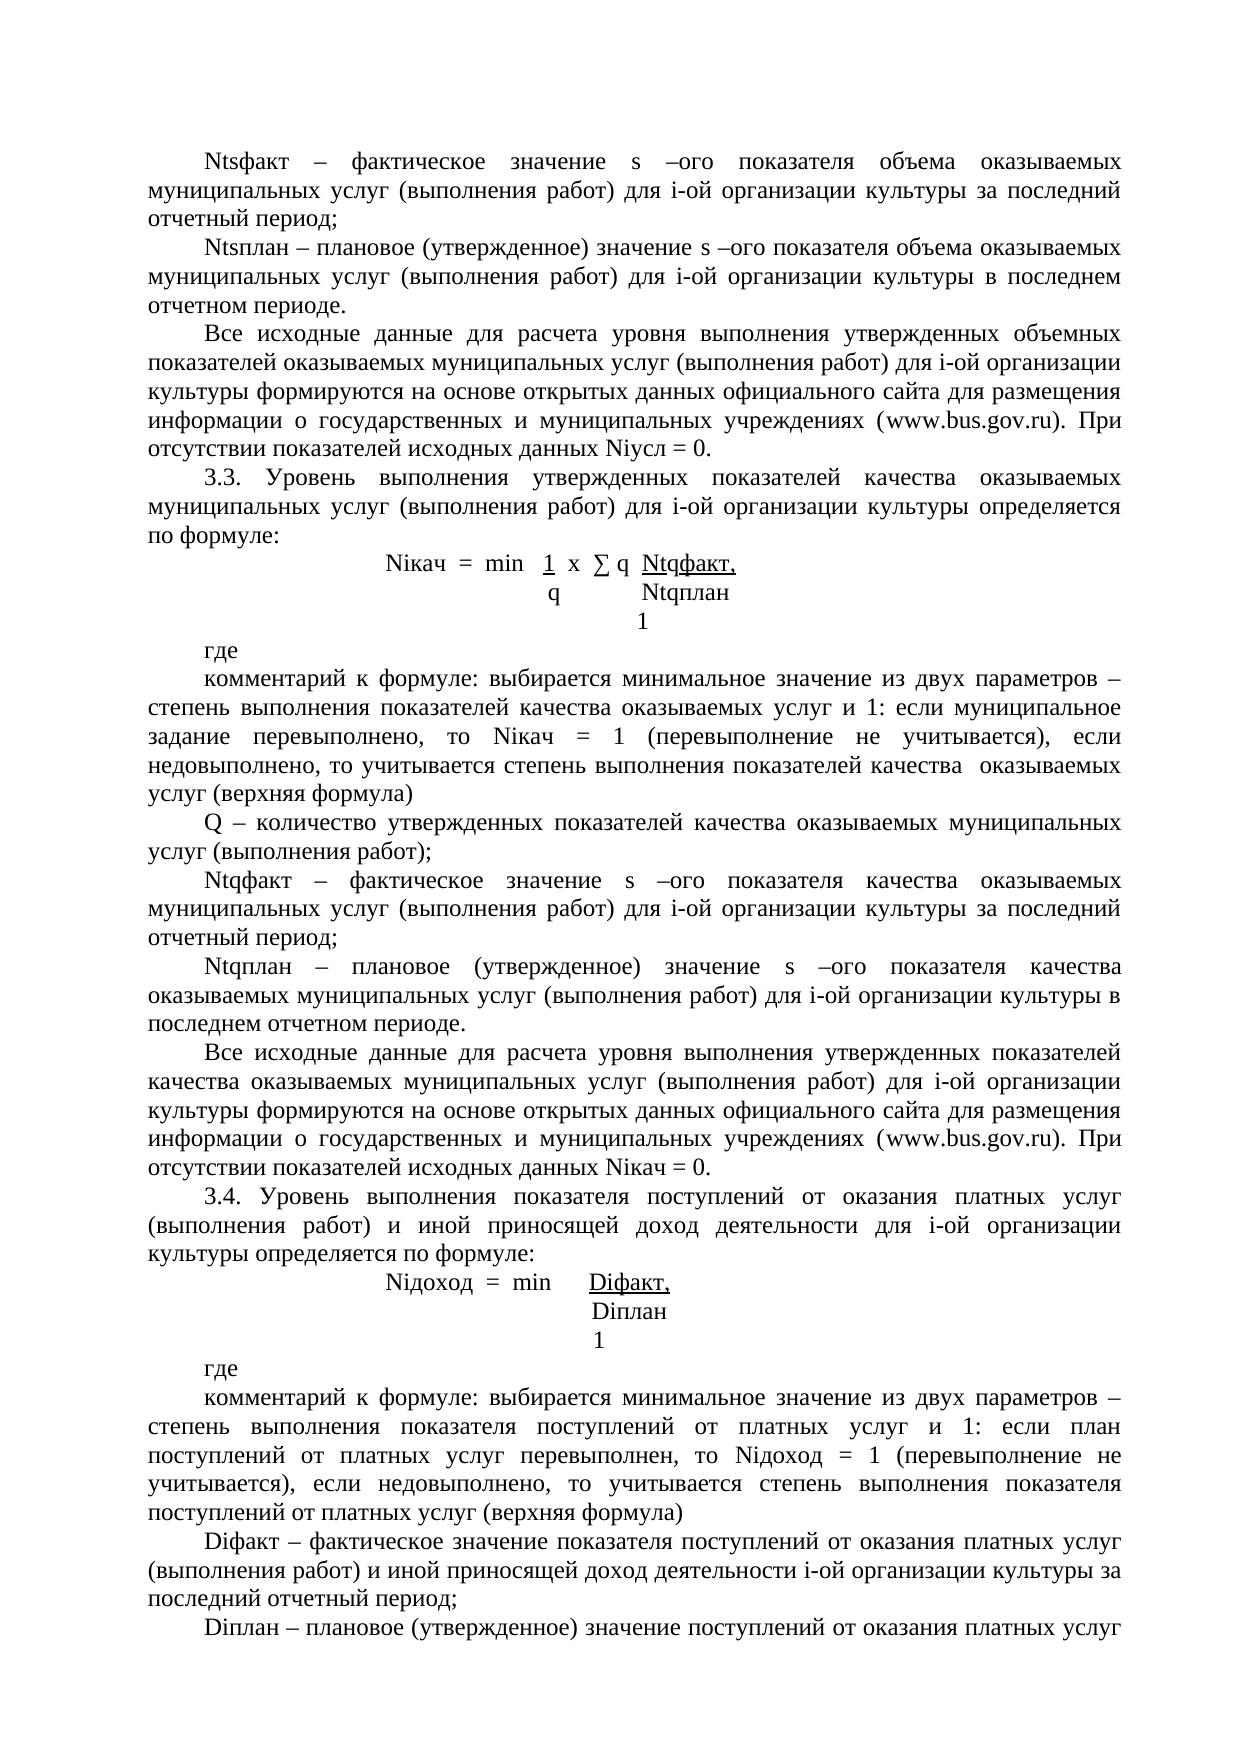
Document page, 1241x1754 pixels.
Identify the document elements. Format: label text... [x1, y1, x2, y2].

text Diплан [148, 1296, 1122, 1325]
text 3.4. Уровень выполнения показателя поступлений от оказания платных услуг (выполнения работ) и иной приносящей доход деятельности для i-ой организации культуры определяется по формуле: [148, 1181, 1122, 1267]
text Q – количество утвержденных показателей качества оказываемых муниципальных услуг (выполнения работ); [148, 807, 1122, 865]
text Все исходные данные для расчета уровня выполнения утвержденных показателей качества оказываемых муниципальных услуг (выполнения работ) для i-ой организации культуры формируются на основе открытых данных официального сайта для размещения информации о государственных и муниципальных учреждениях (). При отсутствии показателей исходных данных Niкач = 0. [148, 1037, 1122, 1181]
text q Ntqплан [148, 577, 1122, 606]
text Все исходные данные для расчета уровня выполнения утвержденных объемных показателей оказываемых муниципальных услуг (выполнения работ) для i-ой организации культуры формируются на основе открытых данных официального сайта для размещения информации о государственных и муниципальных учреждениях (). При отсутствии показателей исходных данных Niусл = 0. [148, 318, 1122, 462]
text Niдоход = min Diфакт, [148, 1267, 1122, 1296]
text Diфакт – фактическое значение показателя поступлений от оказания платных услуг (выполнения работ) и иной приносящей доход деятельности i-ой организации культуры за последний отчетный период; [148, 1526, 1122, 1612]
text 3.3. Уровень выполнения утвержденных показателей качества оказываемых муниципальных услуг (выполнения работ) для i-ой организации культуры определяется по формуле: [148, 462, 1122, 548]
text Ntqфакт – фактическое значение s –ого показателя качества оказываемых муниципальных услуг (выполнения работ) для i-ой организации культуры за последний отчетный период; [148, 865, 1122, 951]
text где [148, 635, 1122, 663]
text 1 [369, 1325, 1122, 1353]
text комментарий к формуле: выбирается минимальное значение из двух параметров – степень выполнения показателя поступлений от платных услуг и 1: если план поступлений от платных услуг перевыполнен, то Niдоход = 1 (перевыполнение не учитывается), если недовыполнено, то учитывается степень выполнения показателя поступлений от платных услуг (верхняя формула) [148, 1382, 1122, 1526]
text 1 [369, 606, 1122, 635]
text комментарий к формуле: выбирается минимальное значение из двух параметров – степень выполнения показателей качества оказываемых услуг и 1: если муниципальное задание перевыполнено, то Niкач = 1 (перевыполнение не учитывается), если недовыполнено, то учитывается степень выполнения показателей качества оказываемых услуг (верхняя формула) [148, 663, 1122, 807]
text Ntqплан – плановое (утвержденное) значение s –ого показателя качества оказываемых муниципальных услуг (выполнения работ) для i-ой организации культуры в последнем отчетном периоде. [148, 951, 1122, 1037]
text Ntsплан – плановое (утвержденное) значение s –ого показателя объема оказываемых муниципальных услуг (выполнения работ) для i-ой организации культуры в последнем отчетном периоде. [148, 232, 1122, 318]
text Ntsфакт – фактическое значение s –ого показателя объема оказываемых муниципальных услуг (выполнения работ) для i-ой организации культуры за последний отчетный период; [148, 146, 1122, 232]
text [148, 1612, 1122, 1641]
text где [148, 1353, 1122, 1382]
text Niкач = min 1 х ∑ q Ntqфакт, [148, 548, 1122, 577]
